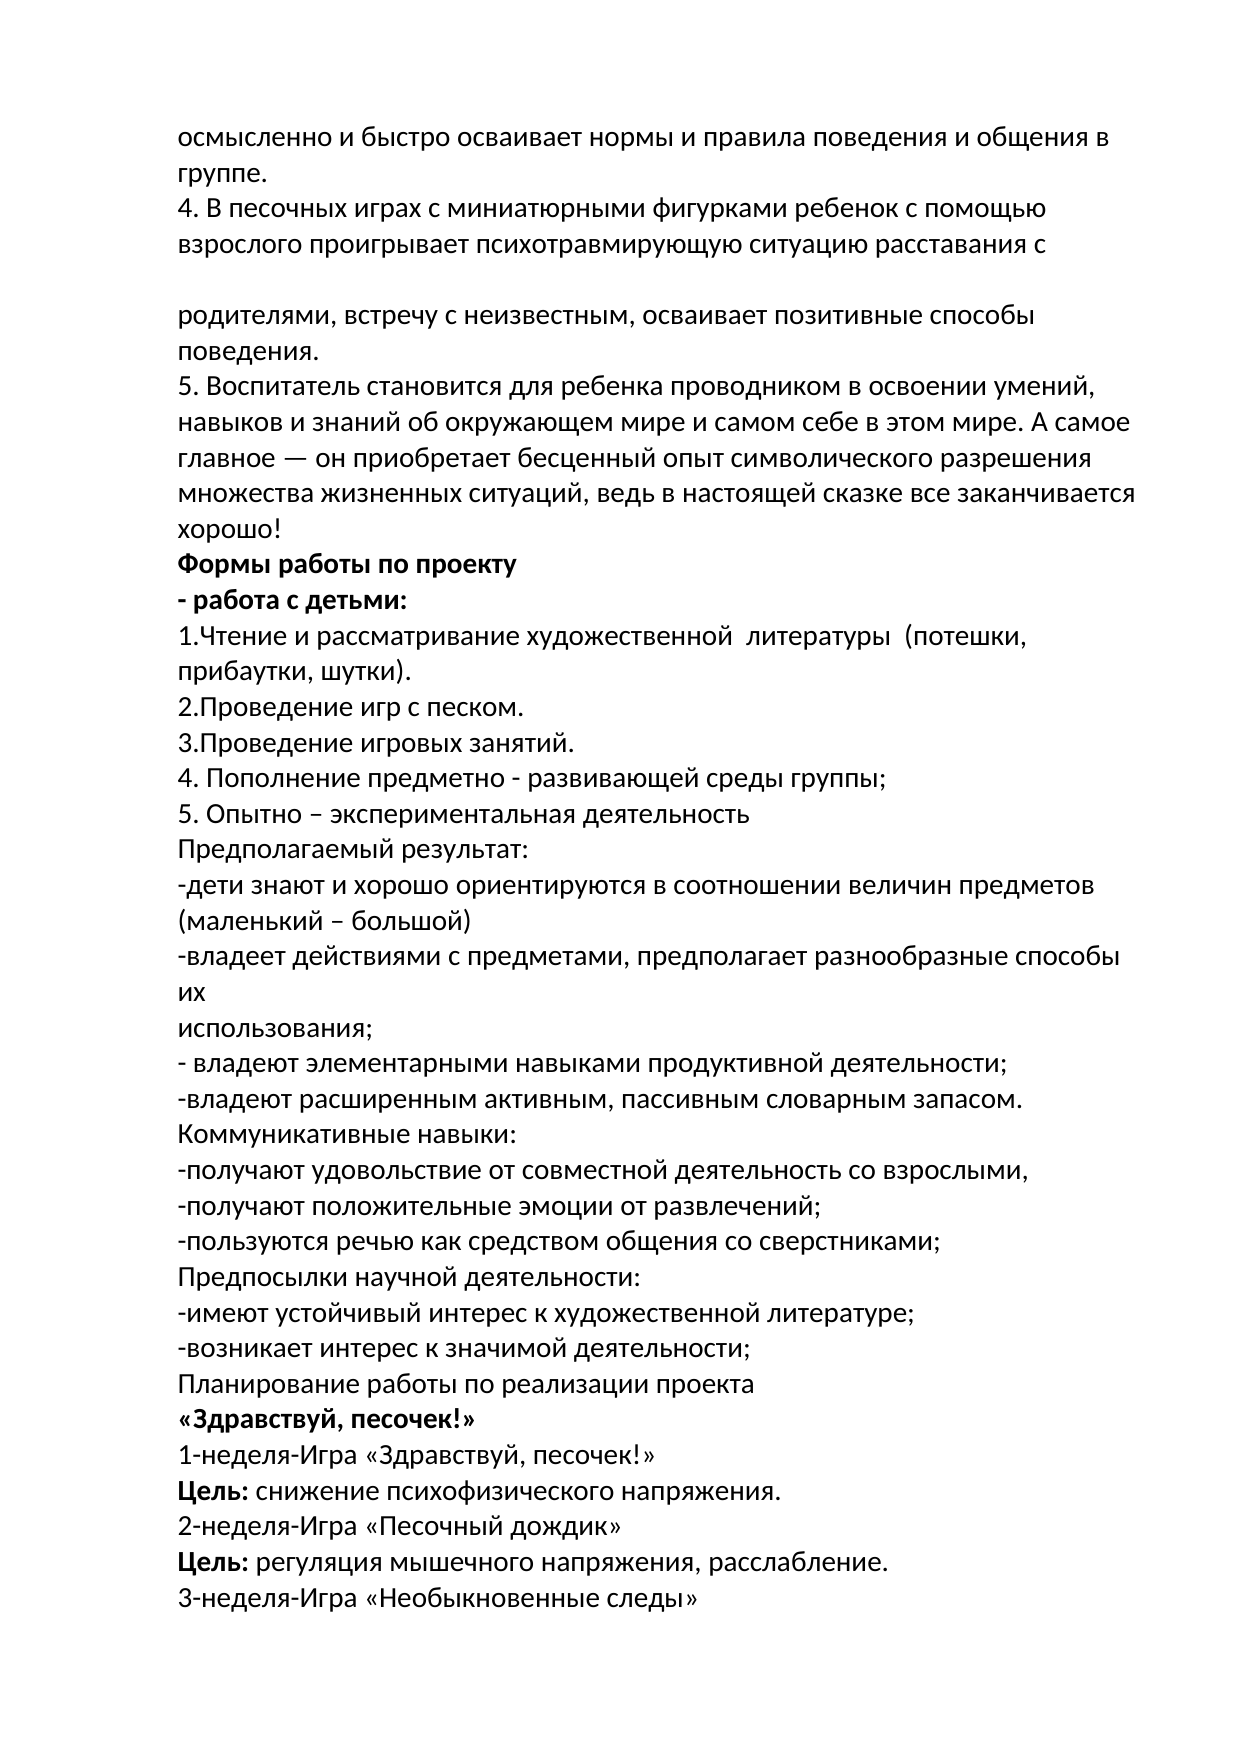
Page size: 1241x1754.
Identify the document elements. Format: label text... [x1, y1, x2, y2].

text использования; [177, 1009, 1152, 1044]
text родителями, встречу с неизвестным, осваивает позитивные способы [177, 296, 1152, 332]
text - работа с детьми: [177, 581, 1152, 617]
text хорошо! [177, 510, 1152, 546]
text -получают положительные эмоции от развлечений; [177, 1187, 1152, 1222]
text Цель: снижение психофизического напряжения. [177, 1472, 1152, 1507]
text -владеют расширенным активным, пассивным словарным запасом. [177, 1080, 1152, 1116]
text группе. [177, 154, 1152, 189]
text 1-неделя-Игра «Здравствуй, песочек!» [177, 1436, 1152, 1472]
text взрослого проигрывает психотравмирующую ситуацию расставания с [177, 225, 1152, 261]
text множества жизненных ситуаций, ведь в настоящей сказке все заканчивается [177, 474, 1152, 510]
text 2.Проведение игр с песком. [177, 688, 1152, 724]
text поведения. [177, 332, 1152, 367]
text 3-неделя-Игра «Необыкновенные следы» [177, 1579, 1152, 1614]
text осмысленно и быстро осваивает нормы и правила поведения и общения в [177, 118, 1152, 154]
text 5. Опытно – экспериментальная деятельность [177, 795, 1152, 831]
text -получают удовольствие от совместной деятельность со взрослыми, [177, 1151, 1152, 1187]
text Коммуникативные навыки: [177, 1116, 1152, 1151]
text Цель: регуляция мышечного напряжения, расслабление. [177, 1543, 1152, 1579]
text -возникает интерес к значимой деятельности; [177, 1329, 1152, 1365]
text -пользуются речью как средством общения со сверстниками; [177, 1222, 1152, 1258]
text -владеет действиями с предметами, предполагает разнообразные способы их [177, 937, 1152, 1009]
text главное — он приобретает бесценный опыт символического разрешения [177, 439, 1152, 474]
text 4. В песочных играх с миниатюрными фигурками ребенок с помощью [177, 189, 1152, 225]
text - владеют элементарными навыками продуктивной деятельности; [177, 1044, 1152, 1080]
text (маленький – большой) [177, 902, 1152, 937]
text 4. Пополнение предметно - развивающей среды группы; [177, 759, 1152, 795]
text -дети знают и хорошо ориентируются в соотношении величин предметов [177, 866, 1152, 902]
text 3.Проведение игровых занятий. [177, 724, 1152, 759]
text Предполагаемый результат: [177, 831, 1152, 866]
text 5. Воспитатель становится для ребенка проводником в освоении умений, [177, 367, 1152, 403]
text 1.Чтение и рассматривание художественной литературы (потешки, [177, 617, 1152, 652]
text «Здравствуй, песочек!» [177, 1401, 1152, 1436]
text Формы работы по проекту [177, 546, 1152, 581]
text прибаутки, шутки). [177, 652, 1152, 688]
text навыков и знаний об окружающем мире и самом себе в этом мире. А самое [177, 403, 1152, 439]
text -имеют устойчивый интерес к художественной литературе; [177, 1294, 1152, 1329]
text 2-неделя-Игра «Песочный дождик» [177, 1507, 1152, 1543]
text Планирование работы по реализации проекта [177, 1365, 1152, 1401]
text Предпосылки научной деятельности: [177, 1258, 1152, 1294]
